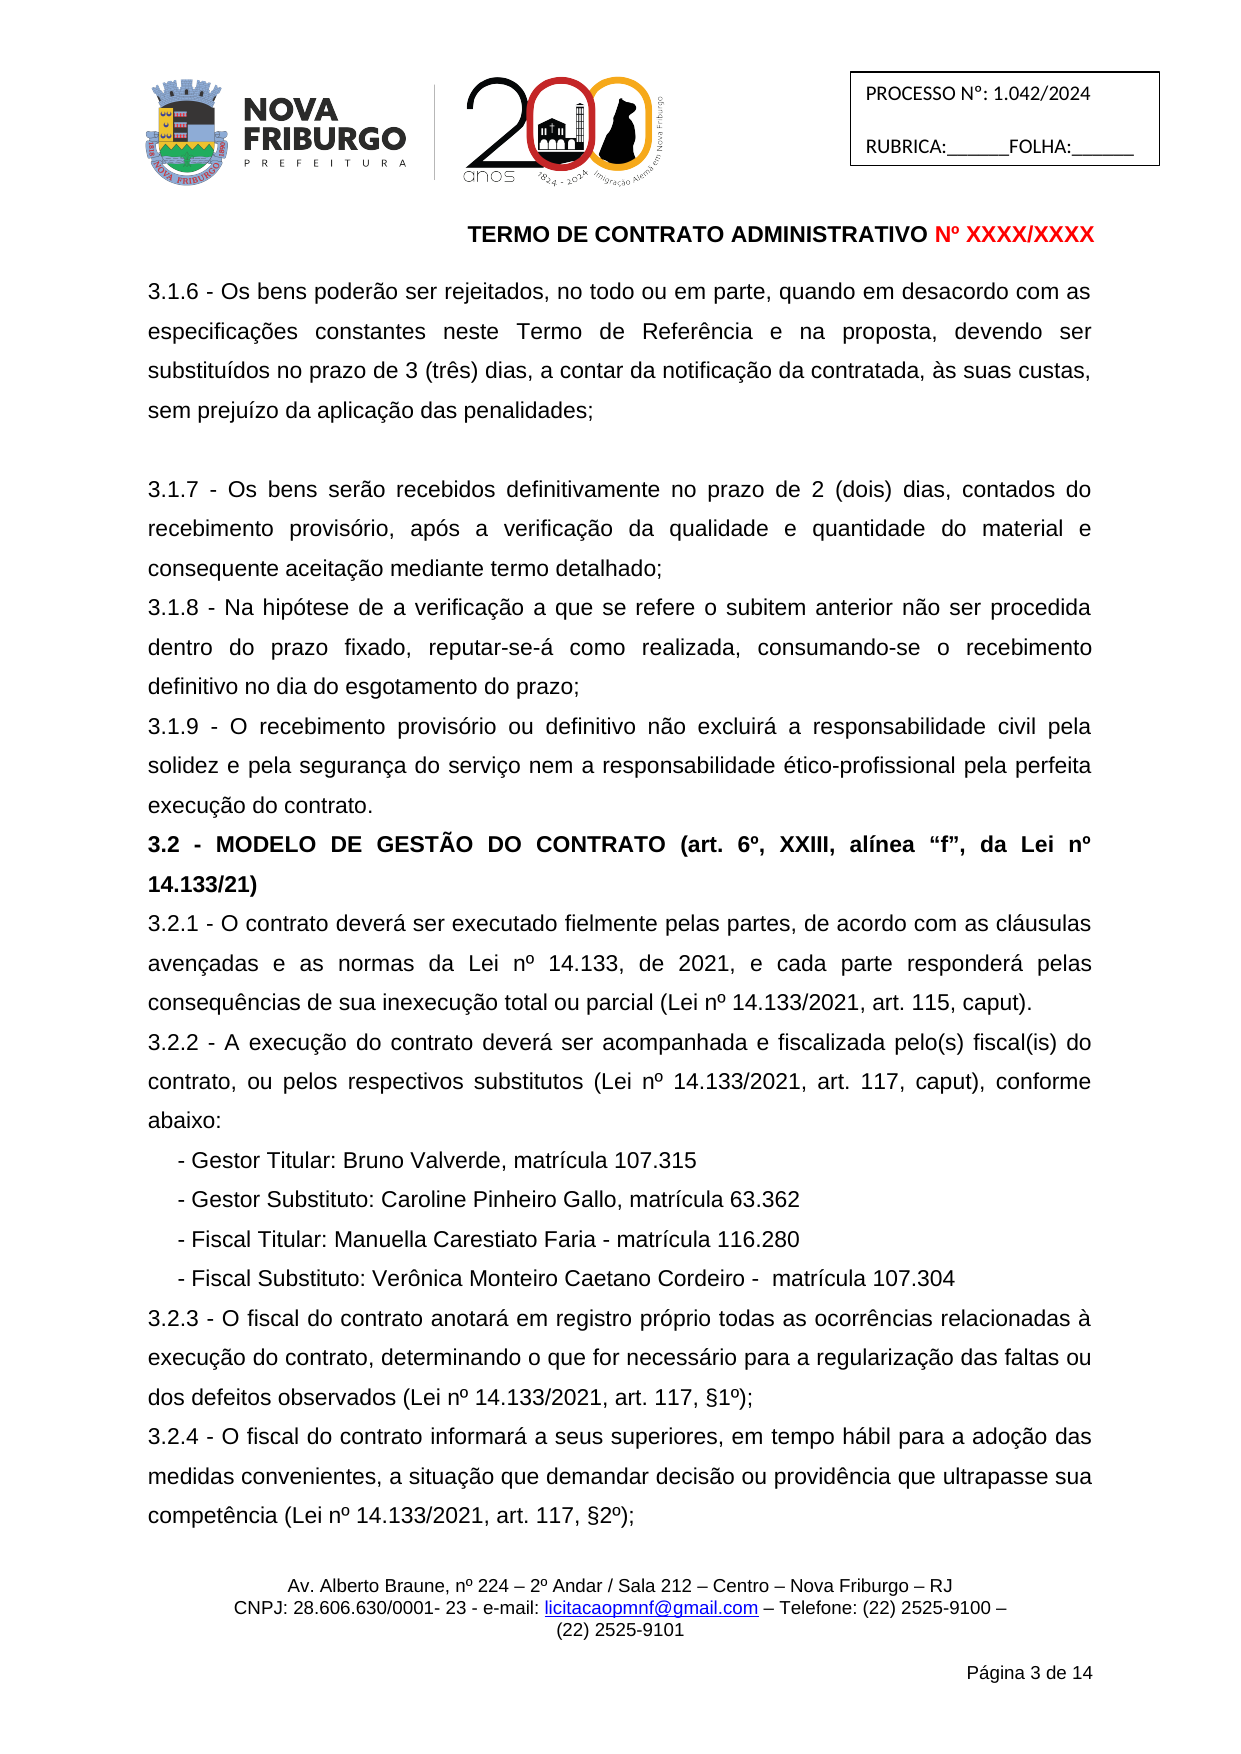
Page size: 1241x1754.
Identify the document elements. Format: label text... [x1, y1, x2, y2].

text - Fiscal Titular: Manuella Carestiato Faria - matrícula 116.280 [177, 1226, 1092, 1252]
picture [118, 44, 696, 215]
text - Gestor Substituto: Caroline Pinheiro Gallo, matrícula 63.362 [177, 1186, 1092, 1213]
text 3.2.1 - O contrato deverá ser executado fielmente pelas partes, de acordo com as cláusulas avençadas e as normas da Lei nº 14.133, de 2021, e cada parte responderá pelas consequências de sua inexecução total ou parcial (Lei nº 14.133/2021, art. 115, caput). [148, 910, 1092, 1015]
text - Fiscal Substituto: Verônica Monteiro Caetano Cordeiro - matrícula 107.304 [177, 1265, 1092, 1292]
text 3.1.9 - O recebimento provisório ou definitivo não excluirá a responsabilidade civil pela solidez e pela segurança do serviço nem a responsabilidade ético-profissional pela perfeita execução do contrato. [148, 713, 1092, 818]
text 3.1.6 - Os bens poderão ser rejeitados, no todo ou em parte, quando em desacordo com as especificações constantes neste Termo de Referência e na proposta, devendo ser substituídos no prazo de 3 (três) dias, a contar da notificação da contratada, às suas custas, sem prejuízo da aplicação das penalidades; [148, 278, 1092, 423]
text - Gestor Titular: Bruno Valverde, matrícula 107.315 [177, 1147, 1092, 1173]
text 3.2.3 - O fiscal do contrato anotará em registro próprio todas as ocorrências relacionadas à execução do contrato, determinando o que for necessário para a regularização das faltas ou dos defeitos observados (Lei nº 14.133/2021, art. 117, §1º); [148, 1305, 1092, 1410]
text 3.1.8 - Na hipótese de a verificação a que se refere o subitem anterior não ser procedida dentro do prazo fixado, reputar-se-á como realizada, consumando-se o recebimento definitivo no dia do esgotamento do prazo; [148, 594, 1092, 699]
text 3.2 - MODELO DE GESTÃO DO CONTRATO (art. 6º, XXIII, alínea “f”, da Lei nº 14.133/21) [148, 831, 1092, 897]
text 3.2.4 - O fiscal do contrato informará a seus superiores, em tempo hábil para a adoção das medidas convenientes, a situação que demandar decisão ou providência que ultrapasse sua competência (Lei nº 14.133/2021, art. 117, §2º); [148, 1423, 1092, 1528]
text 3.1.7 - Os bens serão recebidos definitivamente no prazo de 2 (dois) dias, contados do recebimento provisório, após a verificação da qualidade e quantidade do material e consequente aceitação mediante termo detalhado; [148, 476, 1092, 581]
text 3.2.2 - A execução do contrato deverá ser acompanhada e fiscalizada pelo(s) fiscal(is) do contrato, ou pelos respectivos substitutos (Lei nº 14.133/2021, art. 117, caput), conforme abaixo: [148, 1028, 1092, 1134]
